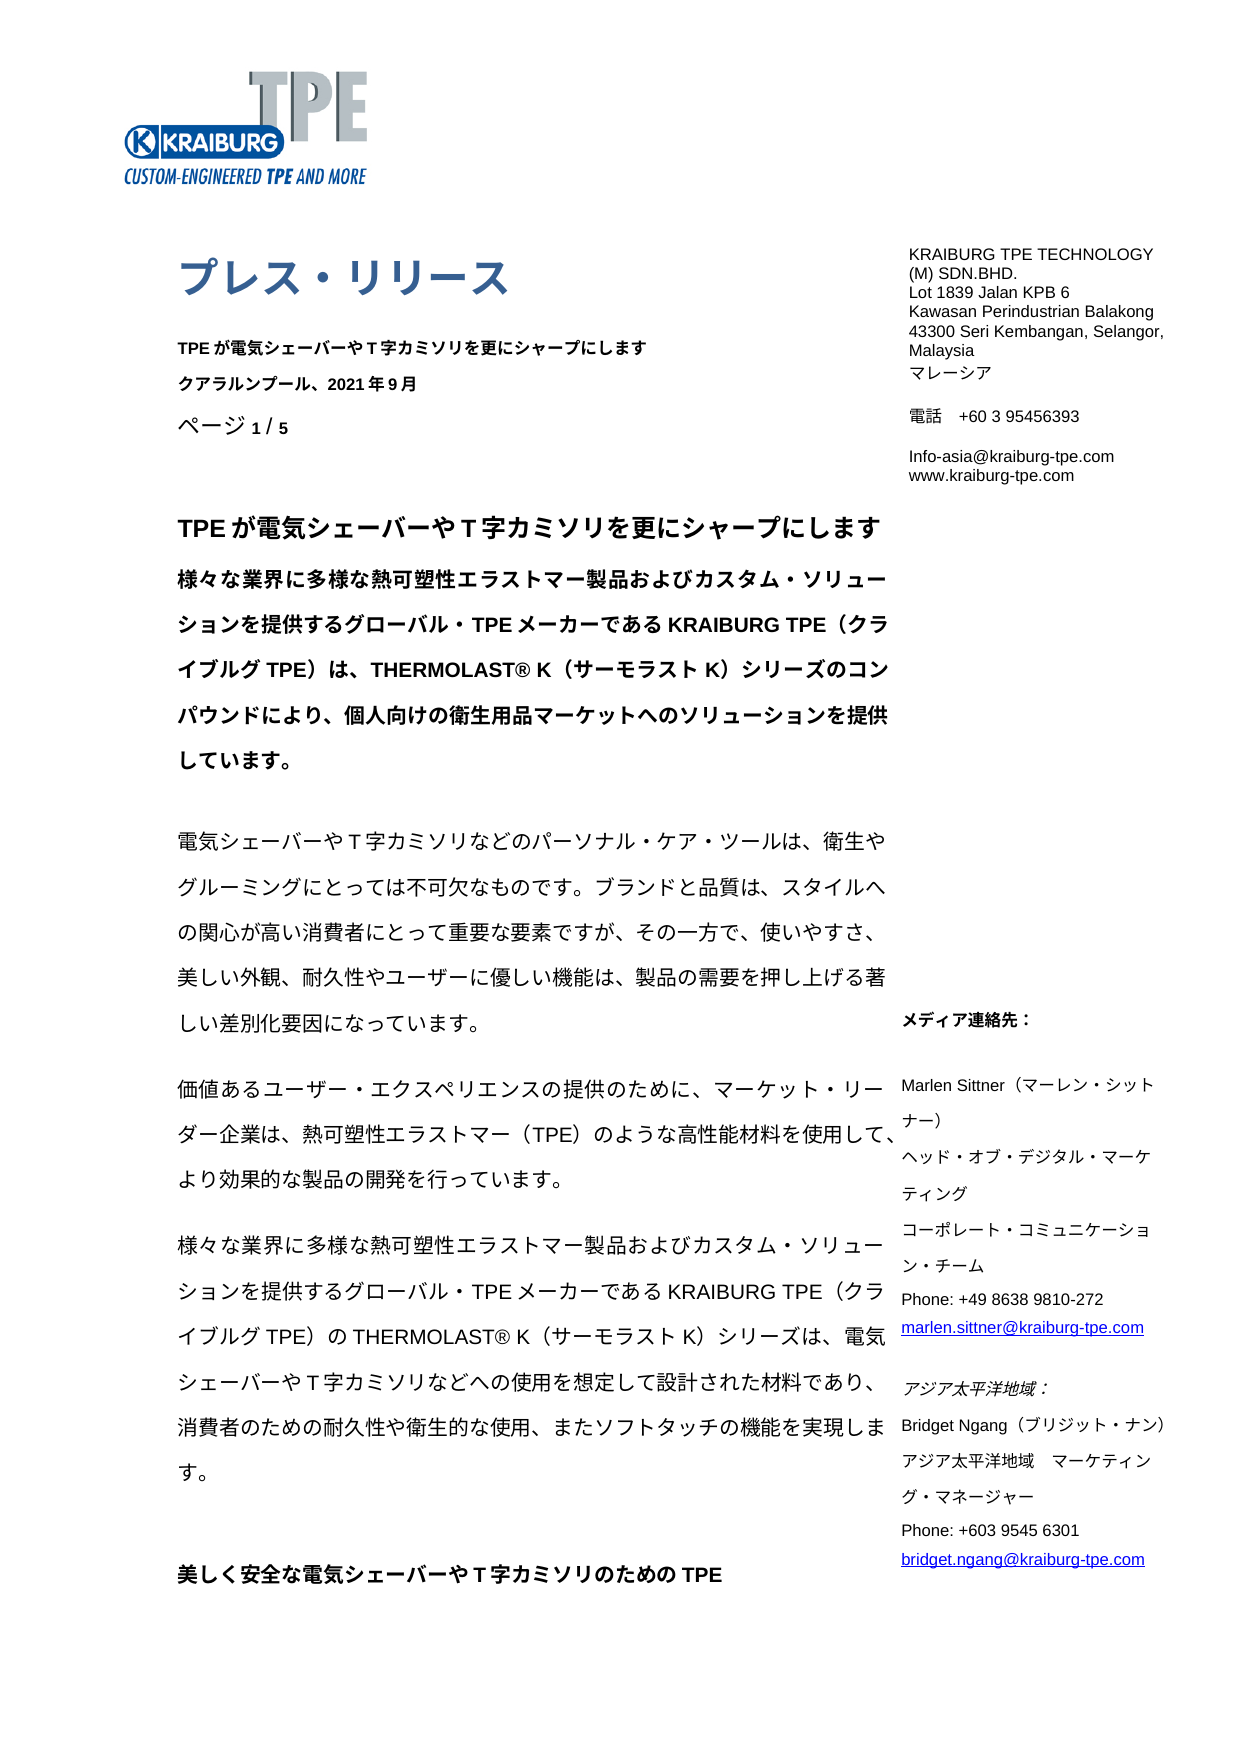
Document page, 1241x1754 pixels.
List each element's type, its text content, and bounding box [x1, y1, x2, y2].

text 様々な業界に多様な熱可塑性エラストマー製品およびカスタム・ソリューションを提供するグローバル・TPEメーカーであるKRAIBURG TPE（クライブルグTPE）は、THERMOLAST® K（サーモラスト K）シリーズのコンパウンドにより、個人向けの衛生用品マーケットへのソリューションを提供しています。 [177, 563, 889, 774]
picture [112, 55, 379, 200]
text 様々な業界に多様な熱可塑性エラストマー製品およびカスタム・ソリューションを提供するグローバル・TPEメーカーであるKRAIBURG TPE（クライブルグTPE）のTHERMOLAST® K（サーモラスト K）シリーズは、電気シェーバーやT字カミソリなどへの使用を想定して設計された材料であり、消費者のための耐久性や衛生的な使用、またソフトタッチの機能を実現します。 [177, 1230, 886, 1487]
text 価値あるユーザー・エクスペリエンスの提供のために、マーケット・リーダー企業は、熱可塑性エラストマー（TPE）のような高性能材料を使用して、より効果的な製品の開発を行っています。 [177, 1073, 886, 1194]
text 電気シェーバーやT字カミソリなどのパーソナル・ケア・ツールは、衛生やグルーミングにとっては不可欠なものです。ブランドと品質は、スタイルへの関心が高い消費者にとって重要な要素ですが、その一方で、使いやすさ、美しい外観、耐久性やユーザーに優しい機能は、製品の需要を押し上げる著しい差別化要因になっています。 [177, 826, 886, 1037]
text TPEが電気シェーバーやT字カミソリを更にシャープにします [177, 509, 889, 545]
text 美しく安全な電気シェーバーやT字カミソリのためのTPE [177, 1558, 871, 1589]
